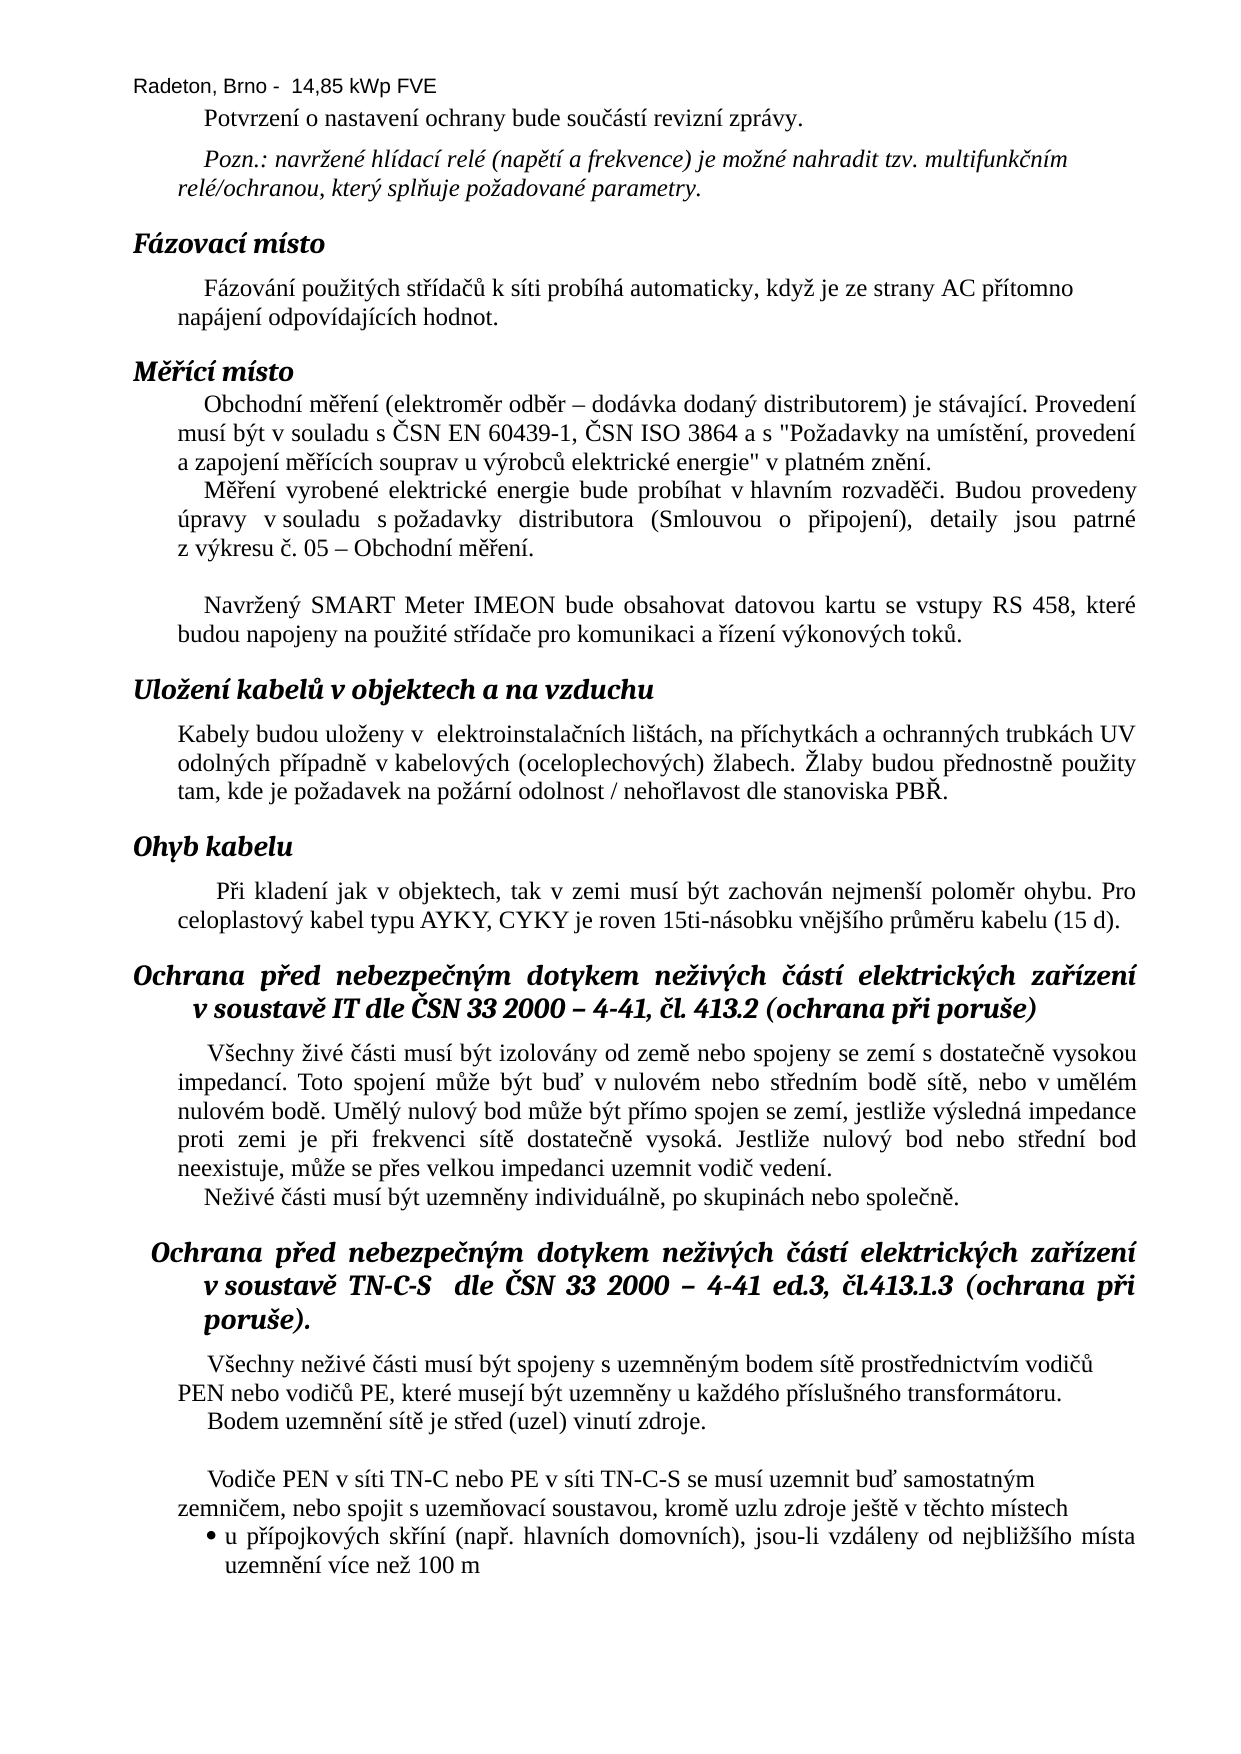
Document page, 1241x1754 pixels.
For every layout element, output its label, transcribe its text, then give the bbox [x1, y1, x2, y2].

text Fázování použitých střídačů k síti probíhá automaticky, když je ze strany AC přítomno napájení odpovídajících hodnot. [177, 273, 1137, 331]
text Obchodní měření (elektroměr odběr – dodávka dodaný distributorem) je stávající. Provedení musí být v souladu s ČSN EN 60439-1, ČSN ISO 3864 a s "Požadavky na umístění, provedení a zapojení měřících souprav u výrobců elektrické energie" v platném znění. [177, 389, 1137, 475]
subtitle Ochrana před nebezpečným dotykem neživých částí elektrických zařízení v soustavě IT dle ČSN 33 2000 – 4-41, čl. 413.2 (ochrana při poruše) [133, 959, 1137, 1026]
subtitle Fázovací místo [133, 227, 1137, 261]
subtitle Měřící místo [133, 356, 1137, 389]
text Při kladení jak v objektech, tak v zemi musí být zachován nejmenší poloměr ohybu. Pro celoplastový kabel typu AYKY, CYKY je roven 15ti-násobku vnějšího průměru kabelu (15 d). [177, 876, 1137, 934]
text Neživé části musí být uzemněny individuálně, po skupinách nebo společně. [133, 1182, 1137, 1211]
text Potvrzení o nastavení ochrany bude součástí revizní zprávy. [177, 103, 1137, 132]
text Všechny neživé části musí být spojeny s uzemněným bodem sítě prostřednictvím vodičů PEN nebo vodičů PE, které musejí být uzemněny u každého příslušného transformátoru. [177, 1349, 1137, 1406]
text Všechny živé části musí být izolovány od země nebo spojeny se zemí s dostatečně vysokou impedancí. Toto spojení může být buď v nulovém nebo středním bodě sítě, nebo v umělém nulovém bodě. Umělý nulový bod může být přímo spojen se zemí, jestliže výsledná impedance proti zemi je při frekvenci sítě dostatečně vysoká. Jestliže nulový bod nebo střední bod neexistuje, může se přes velkou impedanci uzemnit vodič vedení. [177, 1038, 1137, 1182]
list u přípojkových skříní (např. hlavních domovních), jsou-li vzdáleny od nejbližšího místa uzemnění více než 100 m [207, 1521, 1137, 1579]
text Bodem uzemnění sítě je střed (uzel) vinutí zdroje. [177, 1406, 1137, 1435]
text Vodiče PEN v síti TN-C nebo PE v síti TN-C-S se musí uzemnit buď samostatným zemničem, nebo spojit s uzemňovací soustavou, kromě uzlu zdroje ještě v těchto místech [177, 1464, 1137, 1521]
subtitle Ochrana před nebezpečným dotykem neživých částí elektrických zařízení v soustavě TN-C-S dle ČSN 33 2000 – 4-41 ed.3, čl.413.1.3 (ochrana při poruše). [151, 1236, 1137, 1336]
text Měření vyrobené elektrické energie bude probíhat v hlavním rozvaděči. Budou provedeny úpravy v souladu s požadavky distributora (Smlouvou o připojení), detaily jsou patrné z výkresu č. 05 – Obchodní měření. [177, 475, 1137, 562]
subtitle Ohyb kabelu [133, 830, 1137, 864]
subtitle Uložení kabelů v objektech a na vzduchu [133, 673, 1137, 706]
text Pozn.: navržené hlídací relé (napětí a frekvence) je možné nahradit tzv. multifunkčním relé/ochranou, který splňuje požadované parametry. [177, 144, 1137, 202]
text Navržený SMART Meter IMEON bude obsahovat datovou kartu se vstupy RS 458, které budou napojeny na použité střídače pro komunikaci a řízení výkonových toků. [177, 590, 1137, 648]
text Kabely budou uloženy v elektroinstalačních lištách, na příchytkách a ochranných trubkách UV odolných případně v kabelových (oceloplechových) žlabech. Žlaby budou přednostně použity tam, kde je požadavek na požární odolnost / nehořlavost dle stanoviska PBŘ. [177, 719, 1137, 805]
